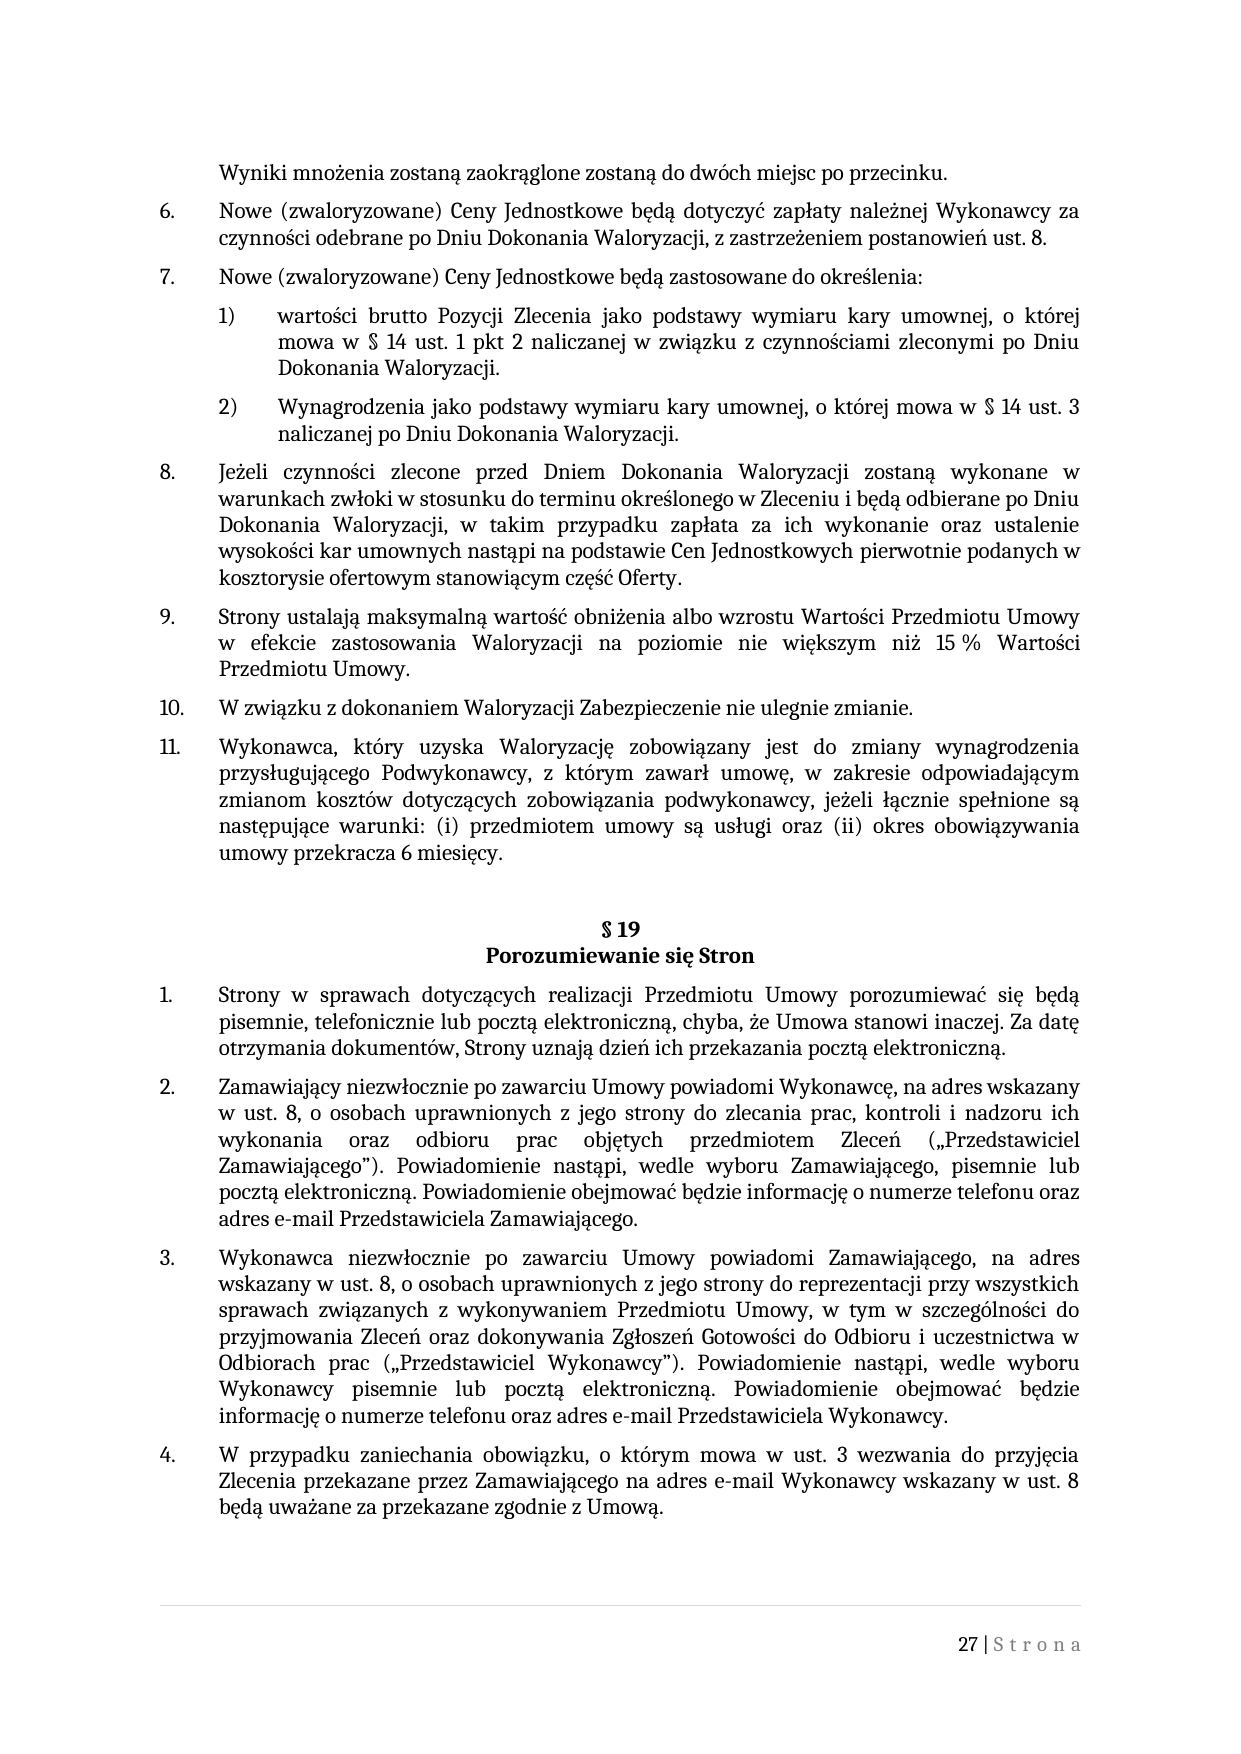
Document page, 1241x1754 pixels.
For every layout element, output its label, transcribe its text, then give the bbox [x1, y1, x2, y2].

list Strony w sprawach dotyczących realizacji Przedmiotu Umowy porozumiewać się będą pisemnie, telefonicznie lub pocztą elektroniczną, chyba, że Umowa stanowi inaczej. Za datę otrzymania dokumentów, Strony uznają dzień ich przekazania pocztą elektroniczną. [159, 982, 1081, 1061]
list W przypadku zaniechania obowiązku, o którym mowa w ust. 3 wezwania do przyjęcia Zlecenia przekazane przez Zamawiającego na adres e-mail Wykonawcy wskazany w ust. 8 będą uważane za przekazane zgodnie z Umową. [159, 1441, 1081, 1520]
text 1) wartości brutto Pozycji Zlecenia jako podstawy wymiaru kary umownej, o której mowa w § 14 ust. 1 pkt 2 naliczanej w związku z czynnościami zleconymi po Dniu Dokonania Waloryzacji. [218, 302, 1081, 381]
list Wykonawca niezwłocznie po zawarciu Umowy powiadomi Zamawiającego, na adres wskazany w ust. 8, o osobach uprawnionych z jego strony do reprezentacji przy wszystkich sprawach związanych z wykonywaniem Przedmiotu Umowy, w tym w szczególności do przyjmowania Zleceń oraz dokonywania Zgłoszeń Gotowości do Odbioru i uczestnictwa w Odbiorach prac („Przedstawiciel Wykonawcy”). Powiadomienie nastąpi, wedle wyboru Wykonawcy pisemnie lub pocztą elektroniczną. Powiadomienie obejmować będzie informację o numerze telefonu oraz adres e-mail Przedstawiciela Wykonawcy. [159, 1244, 1081, 1429]
text 10. W związku z dokonaniem Waloryzacji Zabezpieczenie nie ulegnie zmianie. [159, 695, 1081, 721]
text 9. Strony ustalają maksymalną wartość obniżenia albo wzrostu Wartości Przedmiotu Umowy w efekcie zastosowania Waloryzacji na poziomie nie większym niż 15 % Wartości Przedmiotu Umowy. [159, 603, 1081, 682]
text Wyniki mnożenia zostaną zaokrąglone zostaną do dwóch miejsc po przecinku. [218, 159, 1081, 186]
text § 19 Porozumiewanie się Stron [159, 917, 1081, 970]
text 7. Nowe (zwaloryzowane) Ceny Jednostkowe będą zastosowane do określenia: [159, 263, 1081, 290]
text 8. Jeżeli czynności zlecone przed Dniem Dokonania Waloryzacji zostaną wykonane w warunkach zwłoki w stosunku do terminu określonego w Zleceniu i będą odbierane po Dniu Dokonania Waloryzacji, w takim przypadku zapłata za ich wykonanie oraz ustalenie wysokości kar umownych nastąpi na podstawie Cen Jednostkowych pierwotnie podanych w kosztorysie ofertowym stanowiącym część Oferty. [159, 459, 1081, 591]
text 11. Wykonawca, który uzyska Waloryzację zobowiązany jest do zmiany wynagrodzenia przysługującego Podwykonawcy, z którym zawarł umowę, w zakresie odpowiadającym zmianom kosztów dotyczących zobowiązania podwykonawcy, jeżeli łącznie spełnione są następujące warunki: (i) przedmiotem umowy są usługi oraz (ii) okres obowiązywania umowy przekracza 6 miesięcy. [159, 734, 1081, 866]
text 6. Nowe (zwaloryzowane) Ceny Jednostkowe będą dotyczyć zapłaty należnej Wykonawcy za czynności odebrane po Dniu Dokonania Waloryzacji, z zastrzeżeniem postanowień ust. 8. [159, 198, 1081, 251]
list Zamawiający niezwłocznie po zawarciu Umowy powiadomi Wykonawcę, na adres wskazany w ust. 8, o osobach uprawnionych z jego strony do zlecania prac, kontroli i nadzoru ich wykonania oraz odbioru prac objętych przedmiotem Zleceń („Przedstawiciel Zamawiającego”). Powiadomienie nastąpi, wedle wyboru Zamawiającego, pisemnie lub pocztą elektroniczną. Powiadomienie obejmować będzie informację o numerze telefonu oraz adres e-mail Przedstawiciela Zamawiającego. [159, 1074, 1081, 1232]
text 2) Wynagrodzenia jako podstawy wymiaru kary umownej, o której mowa w § 14 ust. 3 naliczanej po Dniu Dokonania Waloryzacji. [218, 394, 1081, 447]
